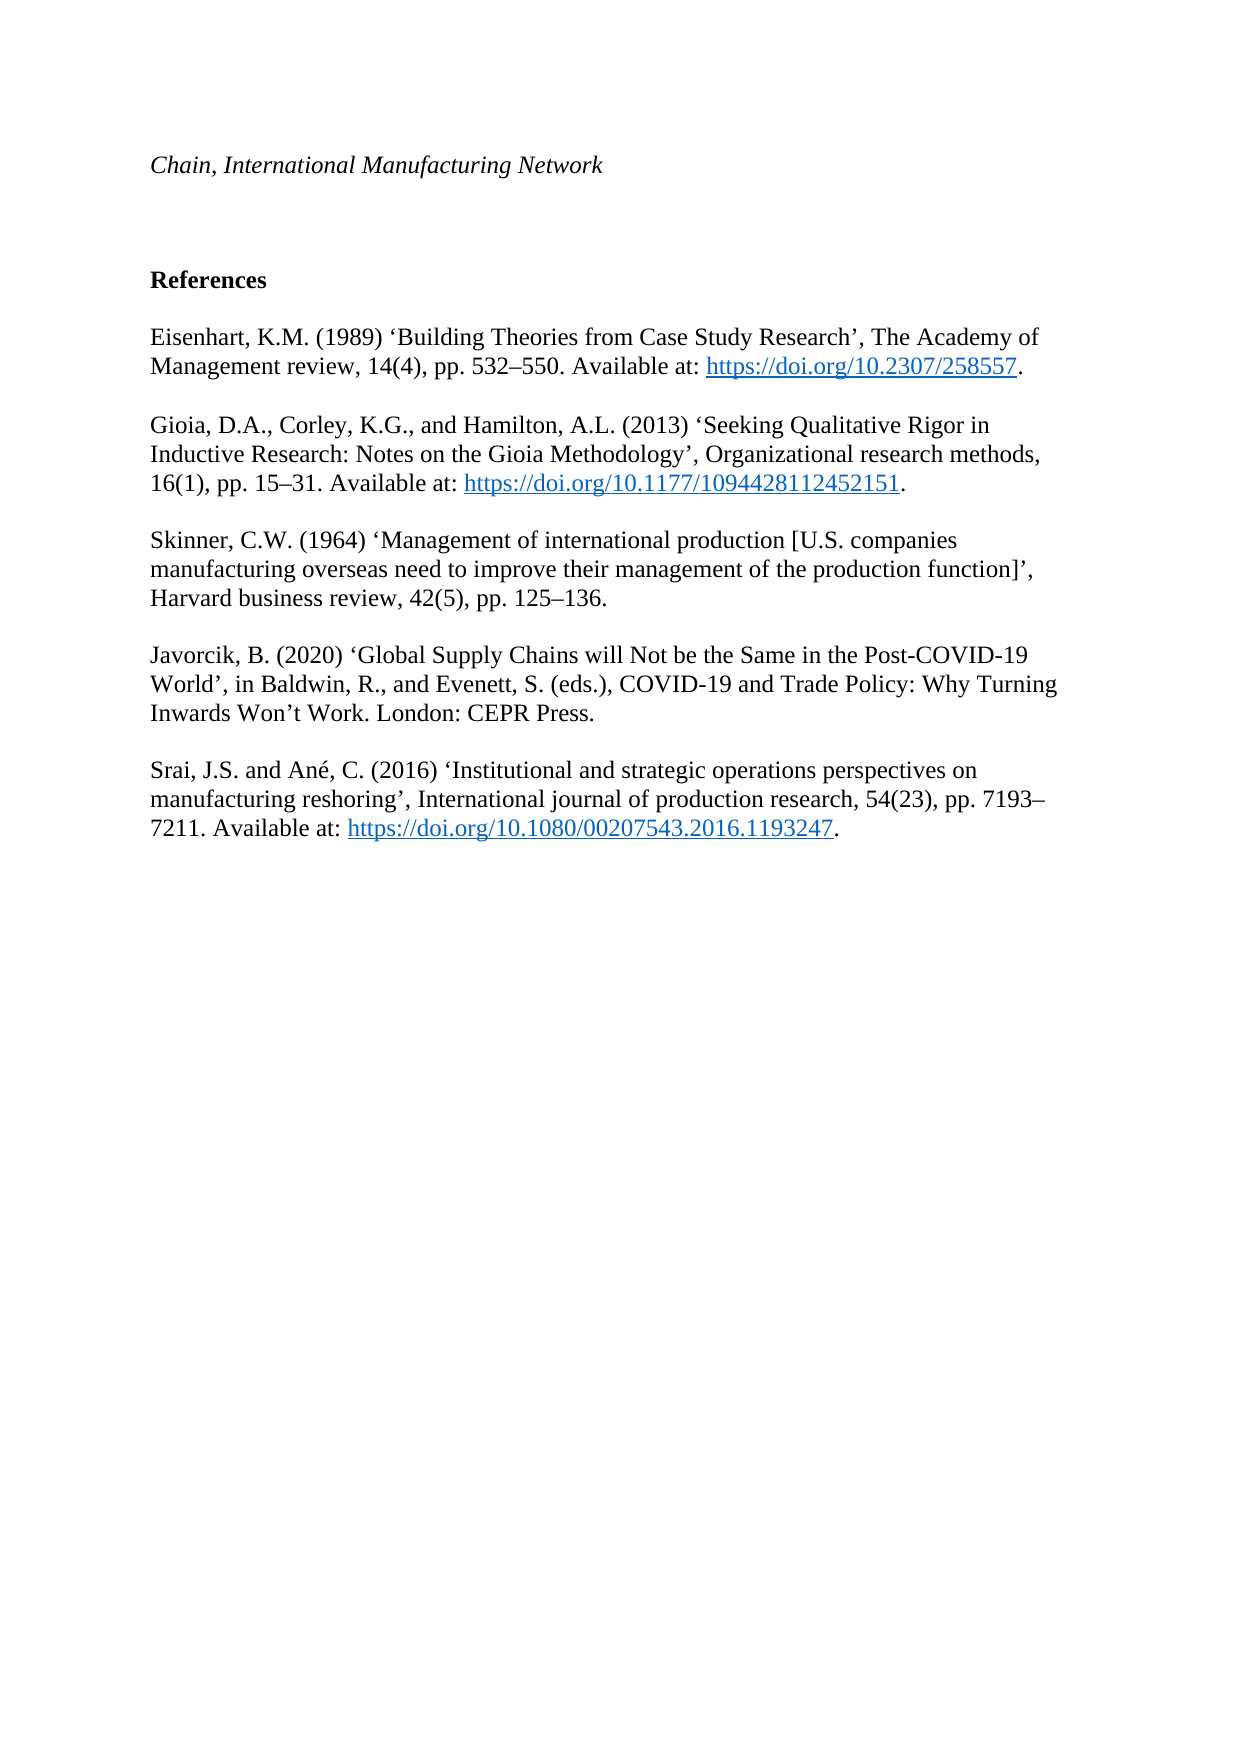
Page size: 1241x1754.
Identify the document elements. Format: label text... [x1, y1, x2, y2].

text Srai, J.S. and Ané, C. (2016) ‘Institutional and strategic operations perspectives on manufacturing reshoring’, International journal of production research, 54(23), pp. 7193–7211. Available at: https://doi.org/10.1080/00207543.2016.1193247. [150, 756, 1090, 842]
text Gioia, D.A., Corley, K.G., and Hamilton, A.L. (2013) ‘Seeking Qualitative Rigor in Inductive Research: Notes on the Gioia Methodology’, Organizational research methods, 16(1), pp. 15–31. Available at: https://doi.org/10.1177/1094428112452151. [150, 411, 1090, 497]
text Javorcik, B. (2020) ‘Global Supply Chains will Not be the Same in the Post-COVID-19 World’, in Baldwin, R., and Evenett, S. (eds.), COVID-19 and Trade Policy: Why Turning Inwards Won’t Work. London: CEPR Press. [150, 641, 1090, 727]
text Chain, International Manufacturing Network [150, 150, 1090, 179]
text References [150, 265, 1090, 294]
text Skinner, C.W. (1964) ‘Management of international production [U.S. companies manufacturing overseas need to improve their management of the production function]’, Harvard business review, 42(5), pp. 125–136. [150, 526, 1090, 612]
text Eisenhart, K.M. (1989) ‘Building Theories from Case Study Research’, The Academy of Management review, 14(4), pp. 532–550. Available at: https://doi.org/10.2307/258557. [150, 322, 1090, 380]
